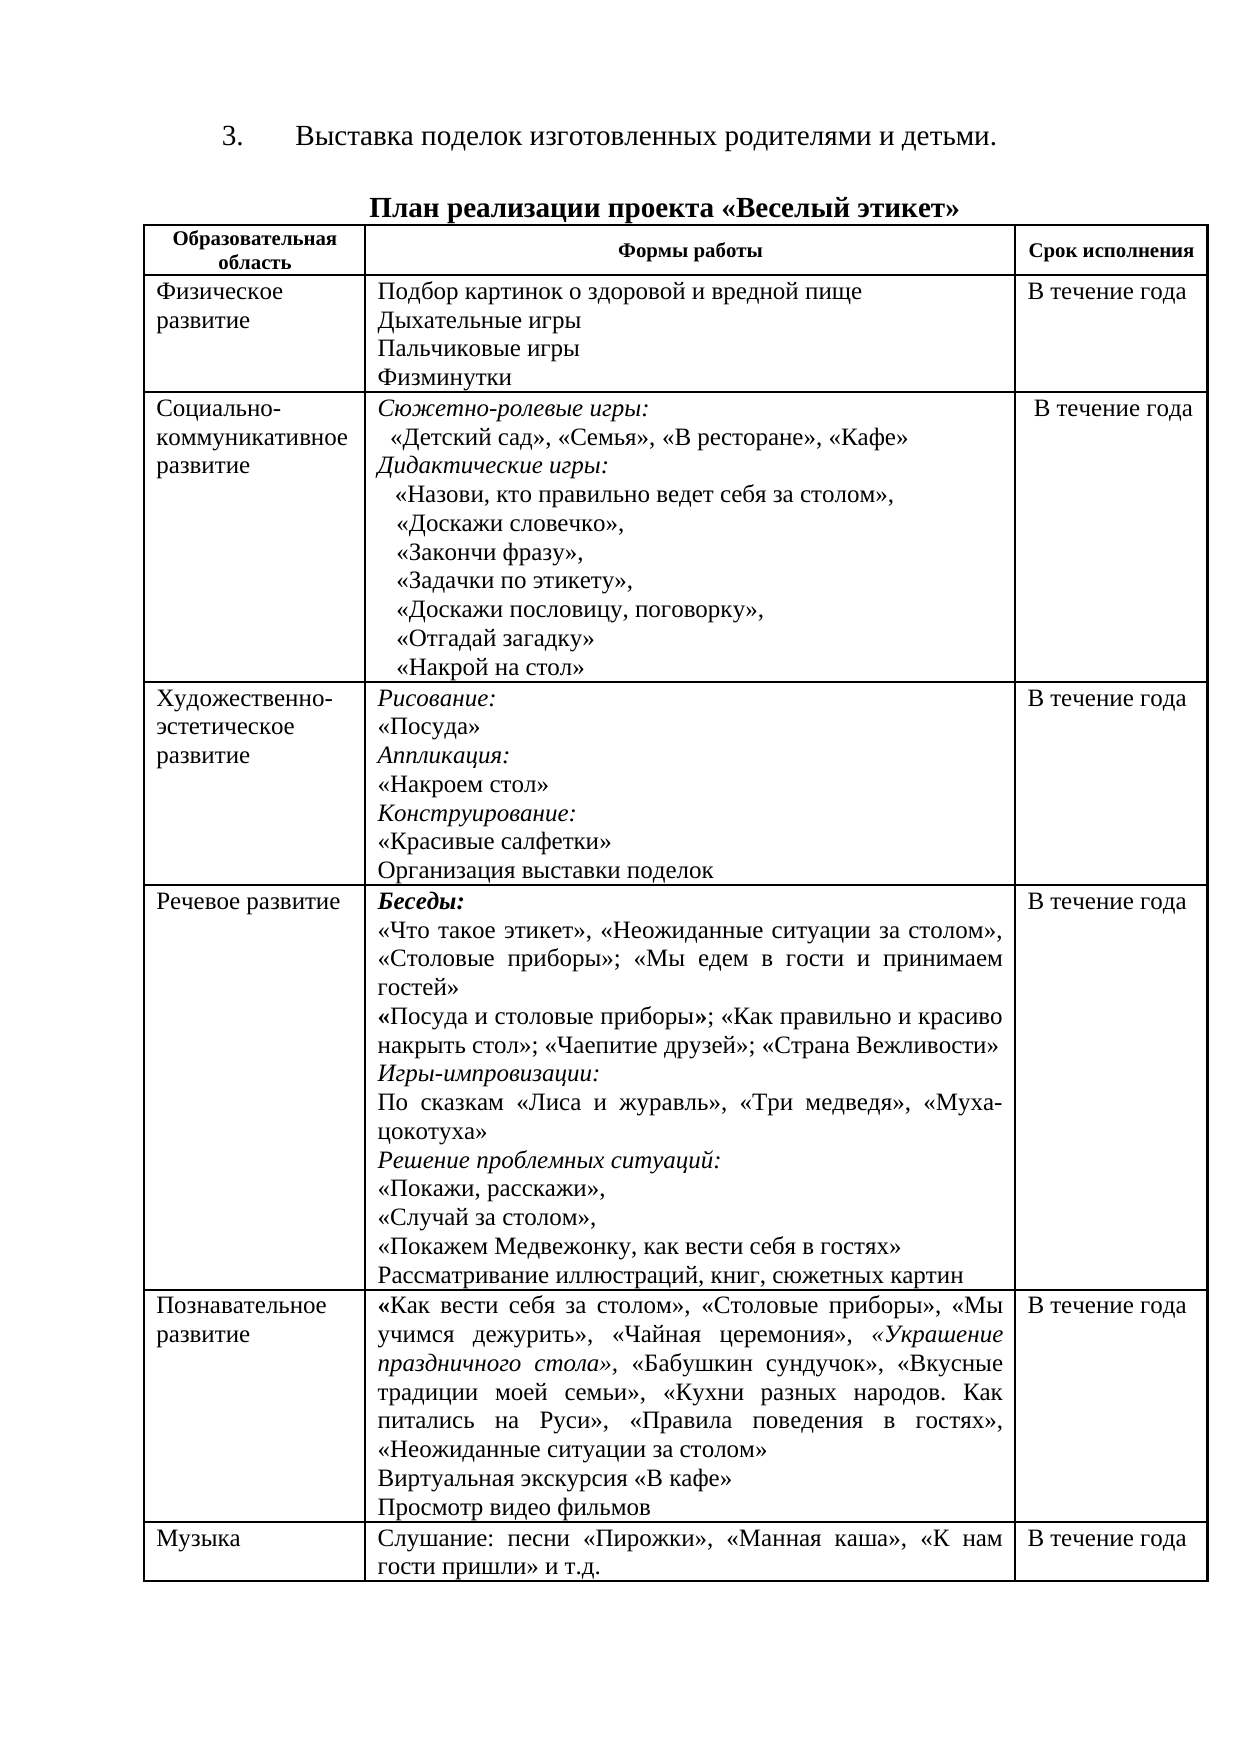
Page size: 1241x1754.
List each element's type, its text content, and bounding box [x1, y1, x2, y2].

table_cell Художественно-эстетическое развитие [145, 683, 364, 884]
table_cell «Как вести себя за столом», «Столовые приборы», «Мы учимся дежурить», «Чайная церемония», «Украшение праздничного стола», «Бабушкин сундучок», «Вкусные традиции моей семьи», «Кухни разных народов. Как питались на Руси», «Правила поведения в гостях», «Неожиданные ситуации за столом» Виртуальная экскурсия «В кафе» Просмотр видео фильмов [366, 1291, 1014, 1521]
table_header Формы работы [366, 226, 1014, 274]
table_header Срок исполнения [1016, 226, 1206, 274]
table_cell Рисование: «Посуда» Аппликация: «Накроем стол» Конструирование: «Красивые салфетки» Организация выставки поделок [366, 683, 1014, 884]
table_cell Слушание: песни «Пирожки», «Манная каша», «К нам гости пришли» и т.д. [366, 1523, 1014, 1580]
table_cell Социально-коммуникативное развитие [145, 393, 364, 681]
table_cell В течение года [1016, 683, 1206, 884]
table_cell Познавательное развитие [145, 1291, 364, 1521]
table_cell Беседы: «Что такое этикет», «Неожиданные ситуации за столом», «Столовые приборы»; «Мы едем в гости и принимаем гостей» «Посуда и столовые приборы»; «Как правильно и красиво накрыть стол»; «Чаепитие друзей»; «Страна Вежливости» Игры-импровизации: По сказкам «Лиса и журавль», «Три медведя», «Муха-цокотуха» Решение проблемных ситуаций: «Покажи, расскажи», «Случай за столом», «Покажем Медвежонку, как вести себя в гостях» Рассматривание иллюстраций, книг, сюжетных картин [366, 886, 1014, 1288]
list Выставка поделок изготовленных родителями и детьми. [148, 118, 1181, 152]
table_cell В течение года [1016, 393, 1206, 681]
text План реализации проекта «Веселый этикет» [148, 190, 1181, 224]
table_cell В течение года [1016, 1291, 1206, 1521]
table_cell Музыка [145, 1523, 364, 1580]
table_cell Сюжетно-ролевые игры: «Детский сад», «Семья», «В ресторане», «Кафе» Дидактические игры: «Назови, кто правильно ведет себя за столом», «Доскажи словечко», «Закончи фразу», «Задачки по этикету», «Доскажи пословицу, поговорку», «Отгадай загадку» «Накрой на стол» [366, 393, 1014, 681]
table_cell Речевое развитие [145, 886, 364, 1288]
table_cell Физическое развитие [145, 276, 364, 391]
table_cell В течение года [1016, 276, 1206, 391]
table_cell В течение года [1016, 1523, 1206, 1580]
table_header Образовательная область [145, 226, 364, 274]
table_cell Подбор картинок о здоровой и вредной пище Дыхательные игры Пальчиковые игры Физминутки [366, 276, 1014, 391]
table_cell В течение года [1016, 886, 1206, 1288]
